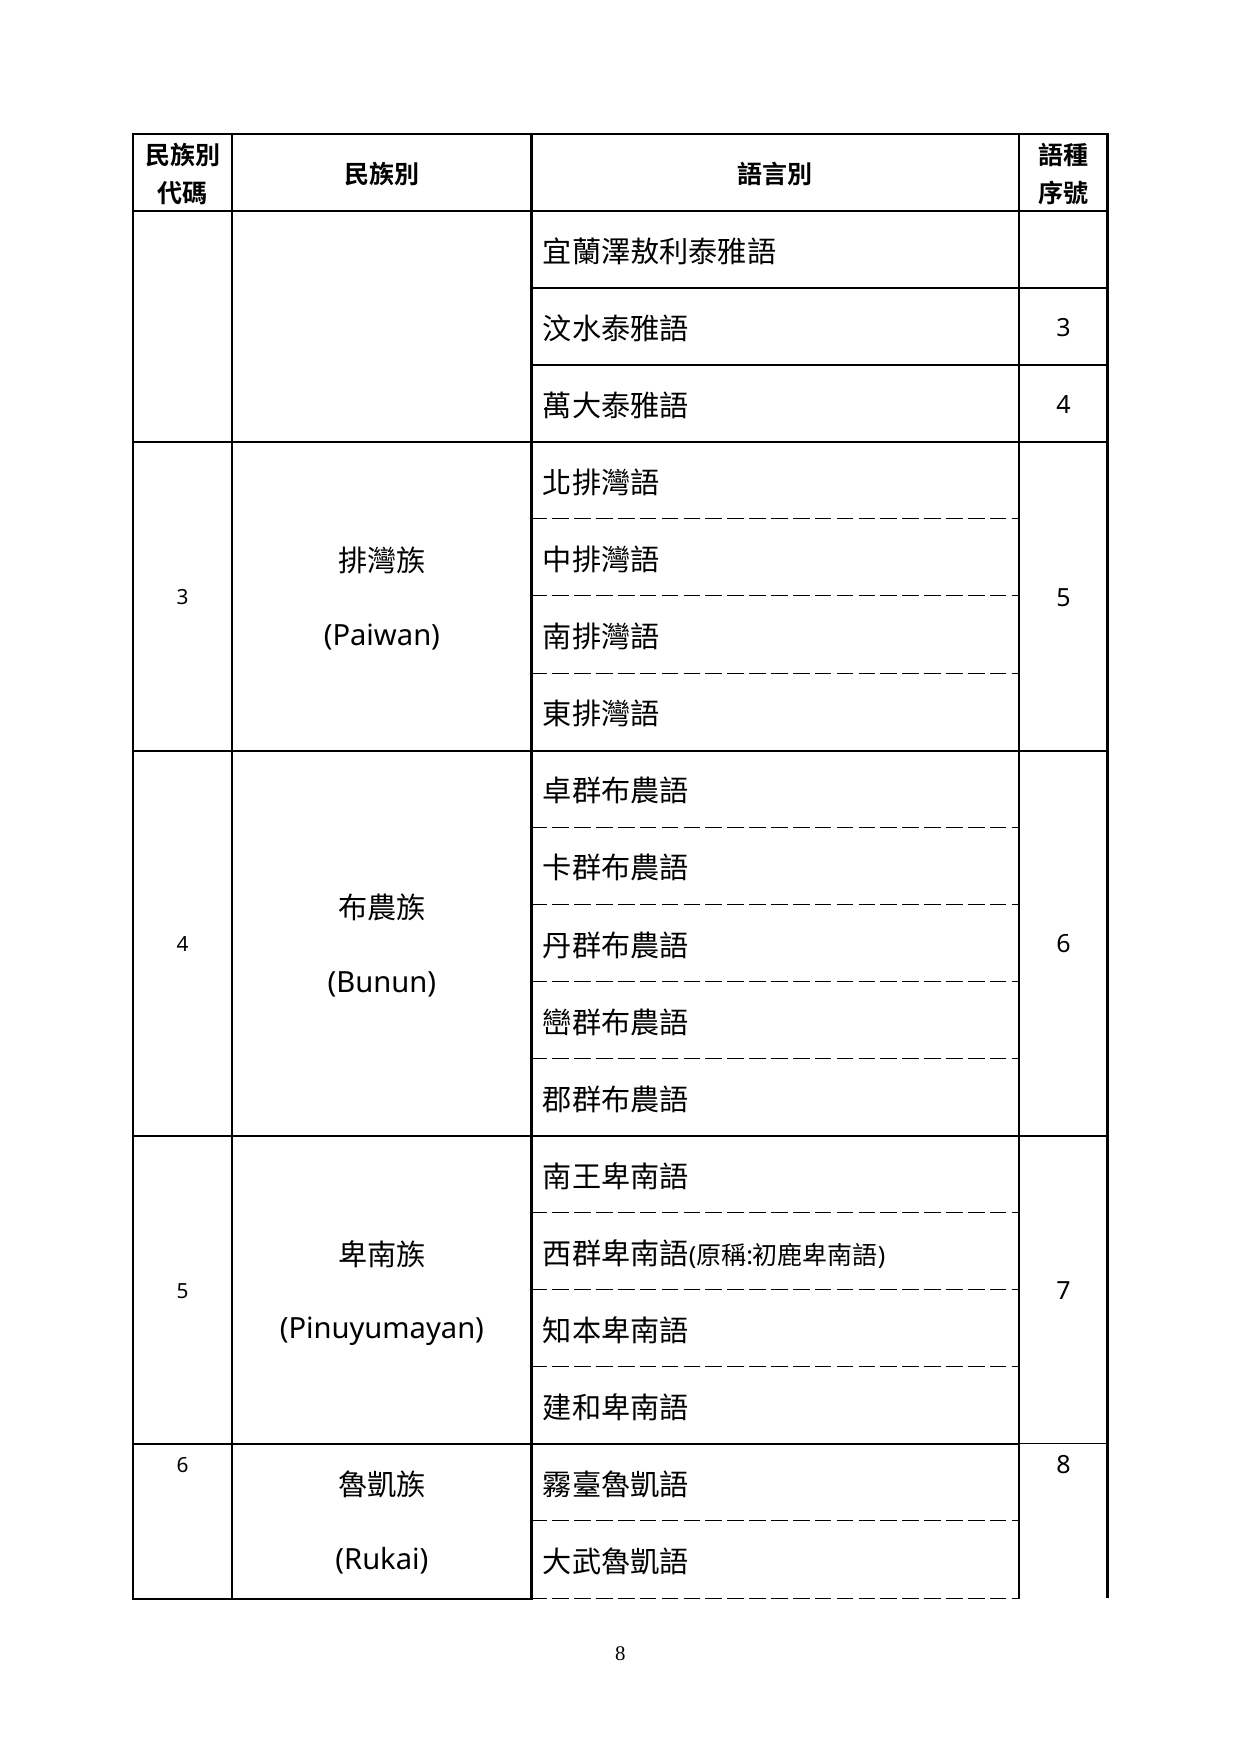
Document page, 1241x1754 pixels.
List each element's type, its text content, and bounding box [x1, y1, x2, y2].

table_cell 知本卑南語 [533, 1289, 1018, 1366]
table_header 語言別 [533, 135, 1018, 210]
table_cell 大武魯凱語 [533, 1520, 1018, 1597]
table_cell 巒群布農語 [533, 981, 1018, 1058]
table_cell 6 [134, 1445, 231, 1597]
table_header 民族別 [233, 135, 530, 210]
table_cell 南排灣語 [533, 595, 1018, 672]
table_cell 西群卑南語(原稱:初鹿卑南語) [533, 1212, 1018, 1289]
table_cell 郡群布農語 [533, 1058, 1018, 1135]
table_cell 魯凱族 (Rukai) [233, 1445, 530, 1597]
table_cell 3 [1020, 289, 1106, 364]
table_cell 建和卑南語 [533, 1366, 1018, 1443]
table_cell 4 [134, 752, 231, 1135]
table_cell 6 [1020, 752, 1106, 1135]
table_cell 北排灣語 [533, 443, 1018, 518]
table_cell 卓群布農語 [533, 752, 1018, 827]
table_cell 4 [1020, 366, 1106, 441]
table_cell 汶水泰雅語 [533, 289, 1018, 364]
table_header 語種 序號 [1020, 135, 1106, 210]
table_cell 宜蘭澤敖利泰雅語 [533, 212, 1018, 287]
table_cell 排灣族 (Paiwan) [233, 443, 530, 749]
table_cell 南王卑南語 [533, 1137, 1018, 1212]
table_cell 東排灣語 [533, 673, 1018, 749]
table_cell 中排灣語 [533, 518, 1018, 595]
table_cell 丹群布農語 [533, 904, 1018, 981]
table_cell 布農族 (Bunun) [233, 752, 530, 1135]
table_cell 卑南族 (Pinuyumayan) [233, 1137, 530, 1443]
table_cell 5 [1020, 443, 1106, 749]
table_cell 7 [1020, 1137, 1106, 1443]
table_cell 3 [134, 443, 231, 749]
table_cell 萬大泰雅語 [533, 366, 1018, 441]
table_cell 5 [134, 1137, 231, 1443]
table_cell 卡群布農語 [533, 827, 1018, 904]
table_cell 8 [1020, 1444, 1106, 1597]
table_header 民族別代碼 [134, 135, 231, 210]
table_cell 霧臺魯凱語 [533, 1445, 1018, 1520]
